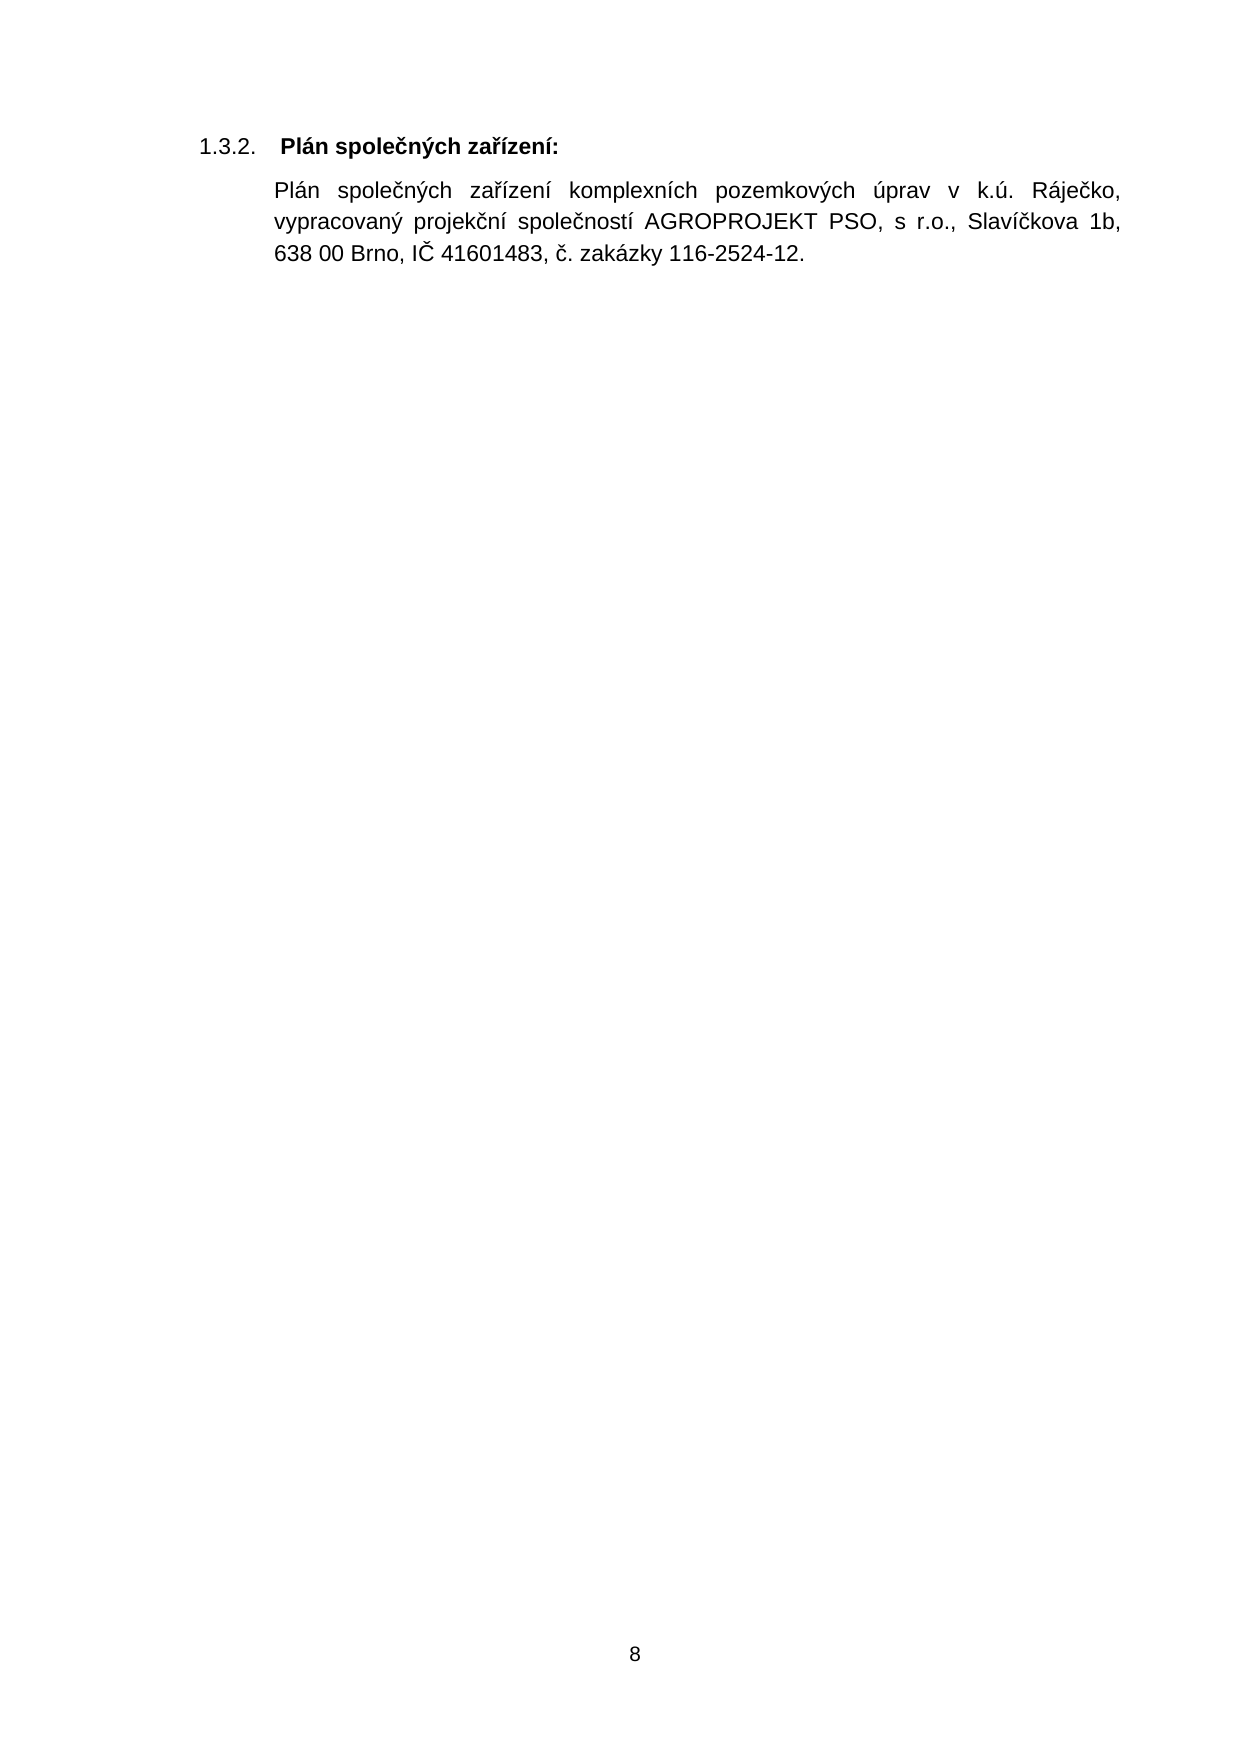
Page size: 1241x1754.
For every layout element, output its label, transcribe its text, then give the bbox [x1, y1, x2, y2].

list Plán společných zařízení komplexních pozemkových úprav v k.ú. Ráječko, vypracovaný projekční společností AGROPROJEKT PSO, s r.o., Slavíčkova 1b, 638 00 Brno, IČ 41601483, č. zakázky 116-2524-12. [274, 177, 1122, 266]
list Plán společných zařízení: [199, 133, 1122, 159]
